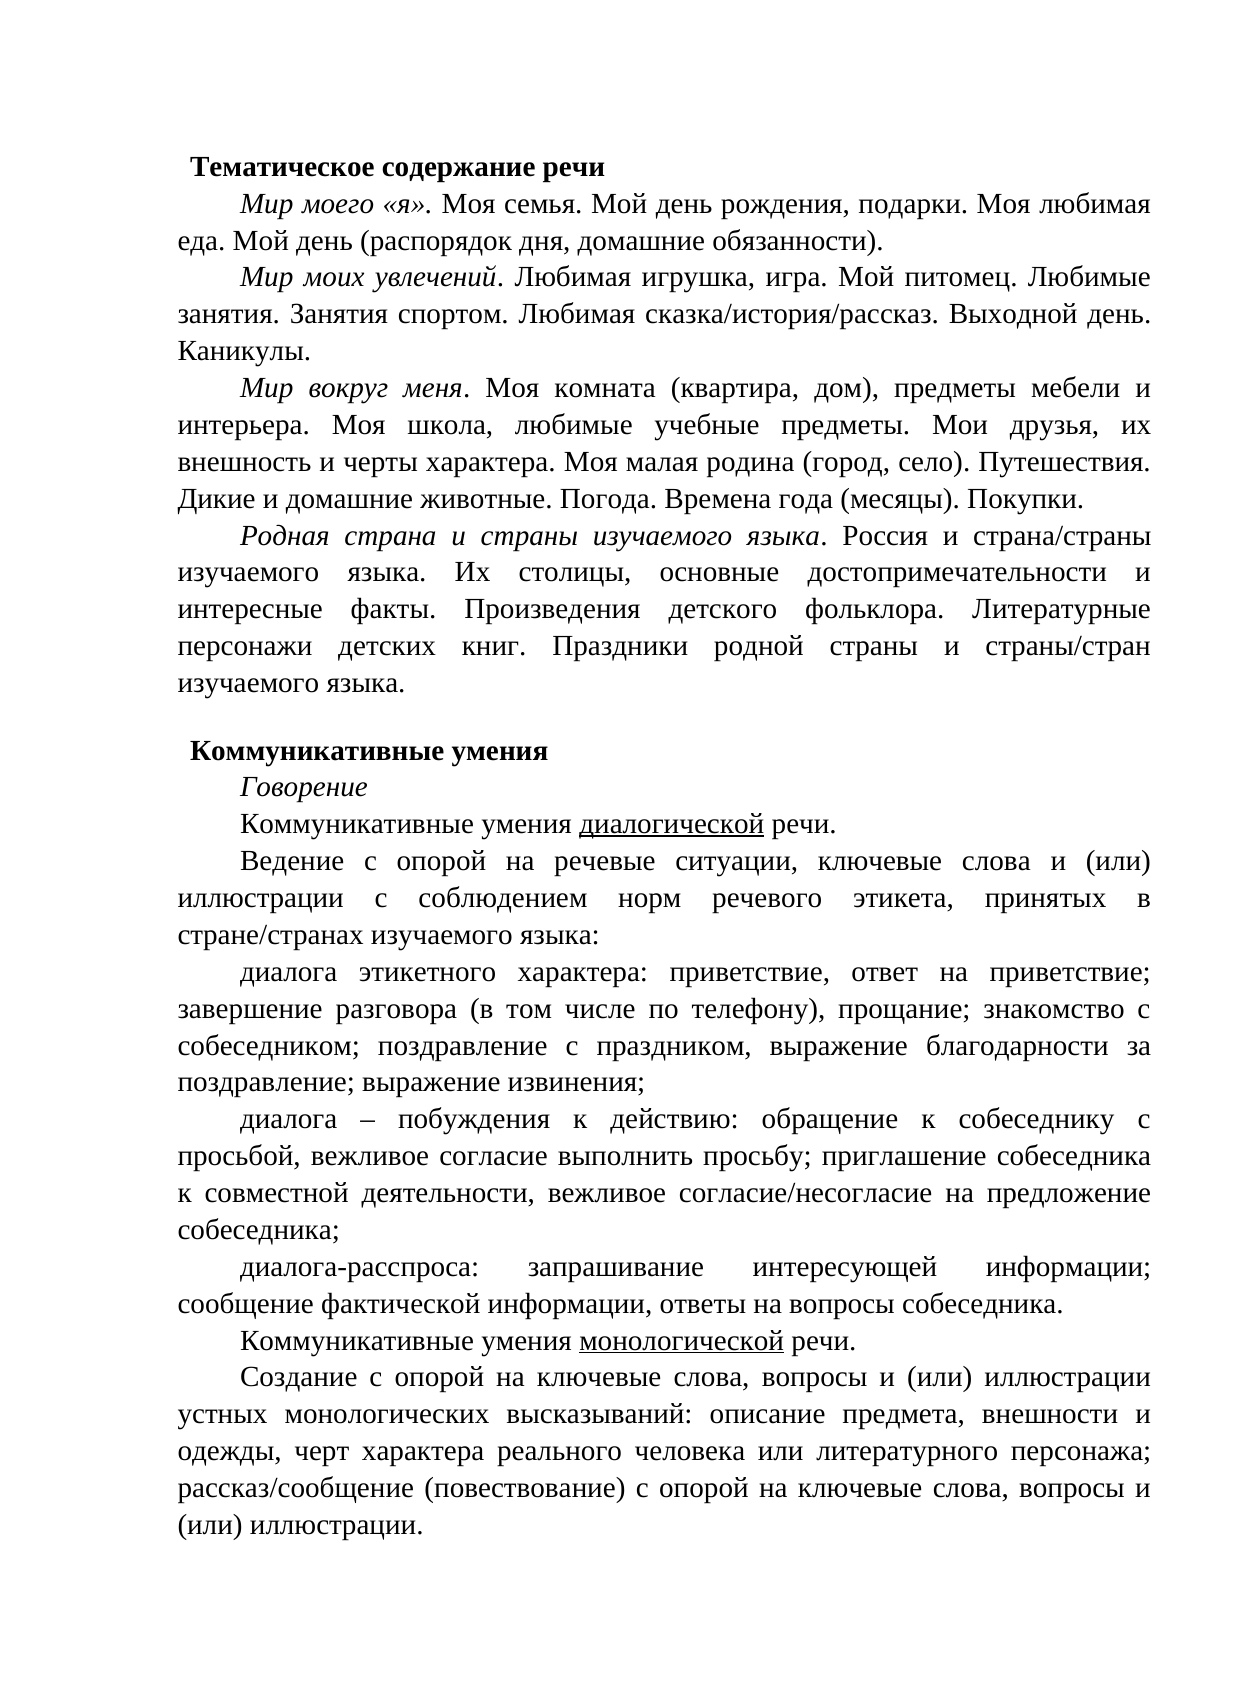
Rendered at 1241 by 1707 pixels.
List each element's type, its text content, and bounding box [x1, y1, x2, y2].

text Мир вокруг меня. Моя комната (квартира, дом), предметы мебели и интерьера. Моя школа, любимые учебные предметы. Мои друзья, их внешность и черты характера. Моя малая родина (город, село). Путешествия. Дикие и домашние животные. Погода. Времена года (месяцы). Покупки. [177, 370, 1152, 514]
text диалога этикетного характера: приветствие, ответ на приветствие; завершение разговора (в том числе по телефону), прощание; знакомство с собеседником; поздравление с праздником, выражение благодарности за поздравление; выражение извинения; [177, 954, 1152, 1098]
text Родная страна и страны изучаемого языка. Россия и страна/страны изучаемого языка. Их столицы, основные достопримечательности и интересные факты. Произведения детского фольклора. Литературные персонажи детских книг. Праздники родной страны и страны/стран изучаемого языка. [177, 518, 1152, 699]
text Мир моих увлечений. Любимая игрушка, игра. Мой питомец. Любимые занятия. Занятия спортом. Любимая сказка/история/рассказ. Выходной день. Каникулы. [177, 259, 1152, 367]
text Коммуникативные умения [190, 733, 1152, 766]
text диалога – побуждения к действию: обращение к собеседнику с просьбой, вежливое согласие выполнить просьбу; приглашение собеседника к совместной деятельности, вежливое согласие/несогласие на предложение собеседника; [177, 1101, 1152, 1246]
text Коммуникативные умения диалогической речи. [177, 806, 1152, 840]
text Коммуникативные умения монологической речи. [177, 1323, 1152, 1356]
text диалога-расспроса: запрашивание интересующей информации; сообщение фактической информации, ответы на вопросы собеседника. [177, 1249, 1152, 1319]
text Создание с опорой на ключевые слова, вопросы и (или) иллюстрации устных монологических высказываний: описание предмета, внешности и одежды, черт характера реального человека или литературного персонажа; рассказ/сообщение (повествование) с опорой на ключевые слова, вопросы и (или) иллюстрации. [177, 1359, 1152, 1541]
text Тематическое содержание речи [190, 149, 1152, 182]
text Ведение с опорой на речевые ситуации, ключевые слова и (или) иллюстрации с соблюдением норм речевого этикета, принятых в стране/странах изучаемого языка: [177, 843, 1152, 951]
text Мир моего «я». Моя семья. Мой день рождения, подарки. Моя любимая еда. Мой день (распорядок дня, домашние обязанности). [177, 186, 1152, 256]
text Говорение [177, 769, 1152, 803]
